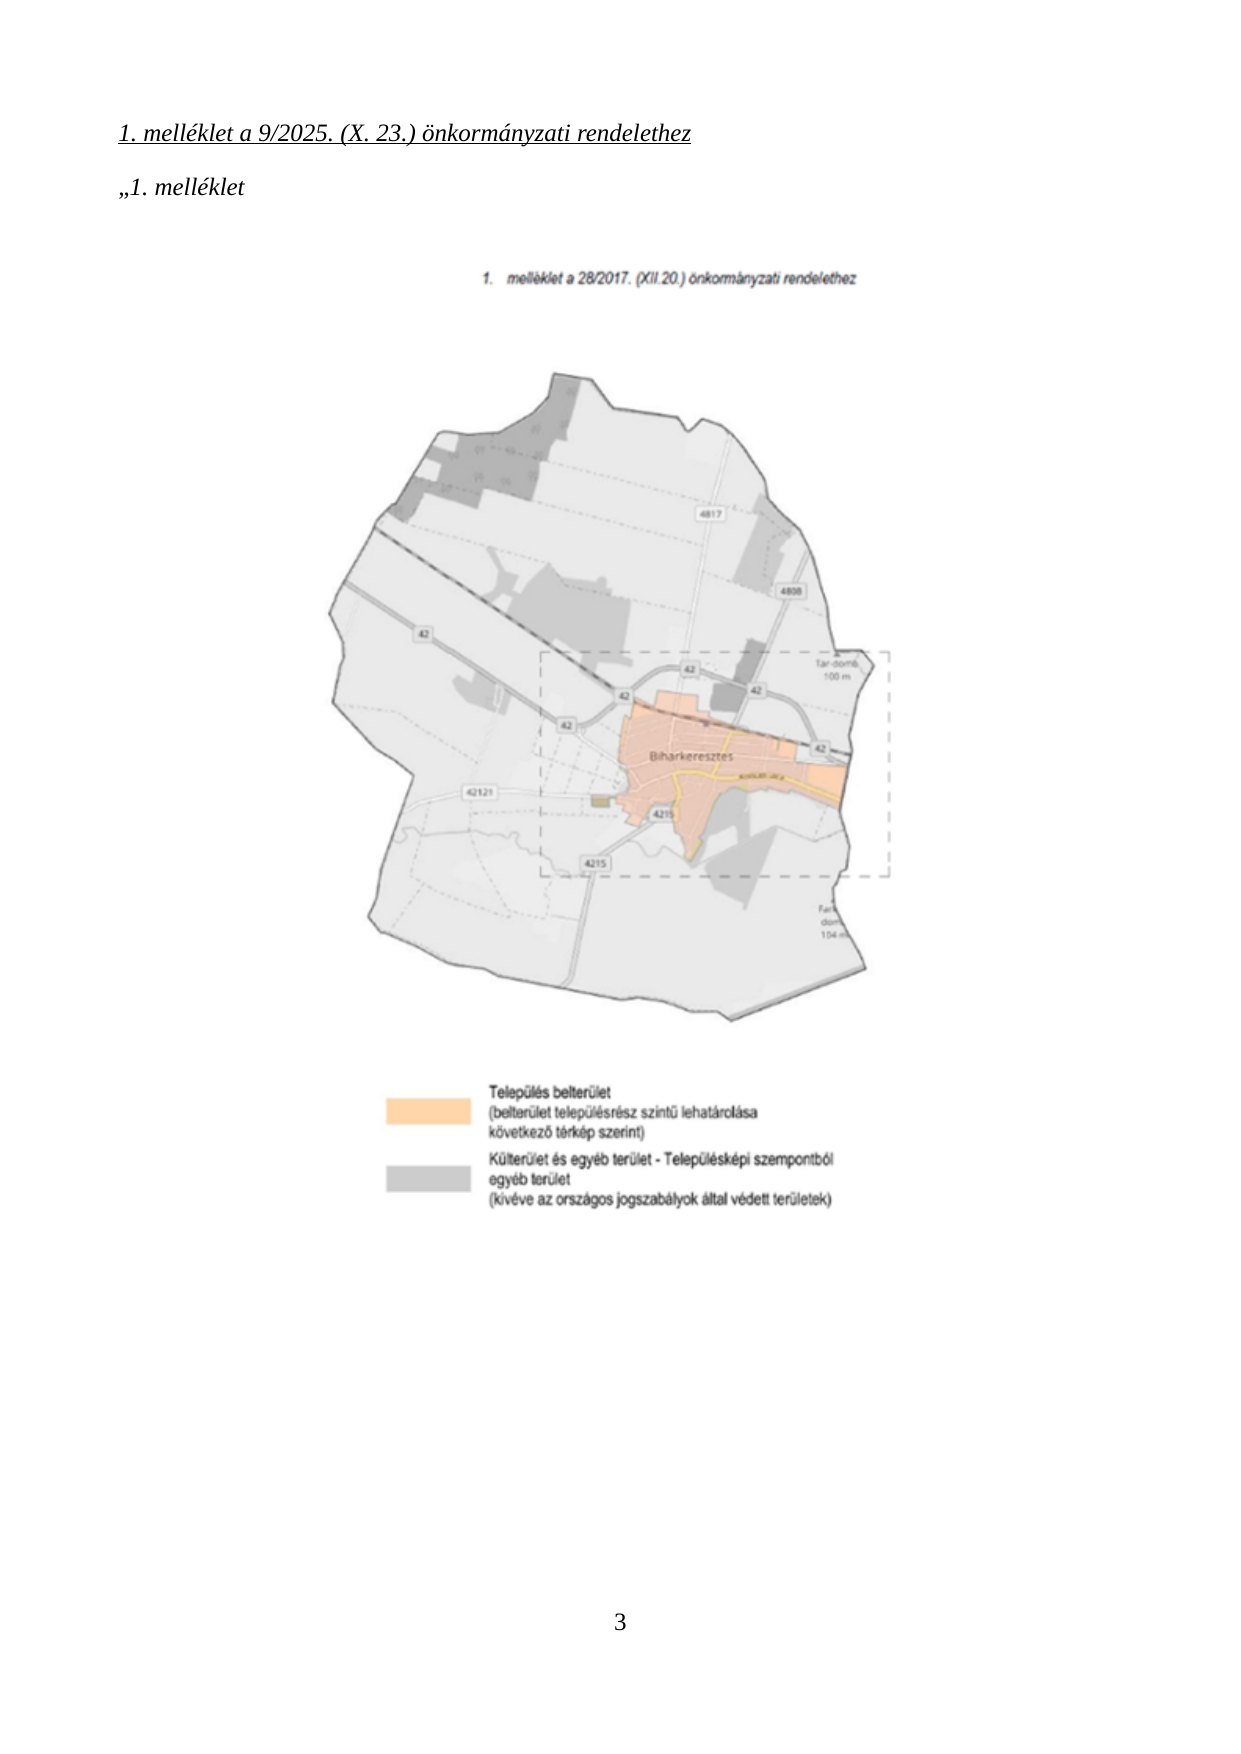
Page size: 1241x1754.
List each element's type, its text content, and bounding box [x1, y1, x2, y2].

text 1. melléklet a 9/2025. (X. 23.) önkormányzati rendelethez [118, 118, 1122, 147]
text „1. melléklet [118, 172, 1122, 201]
picture [267, 225, 974, 1229]
